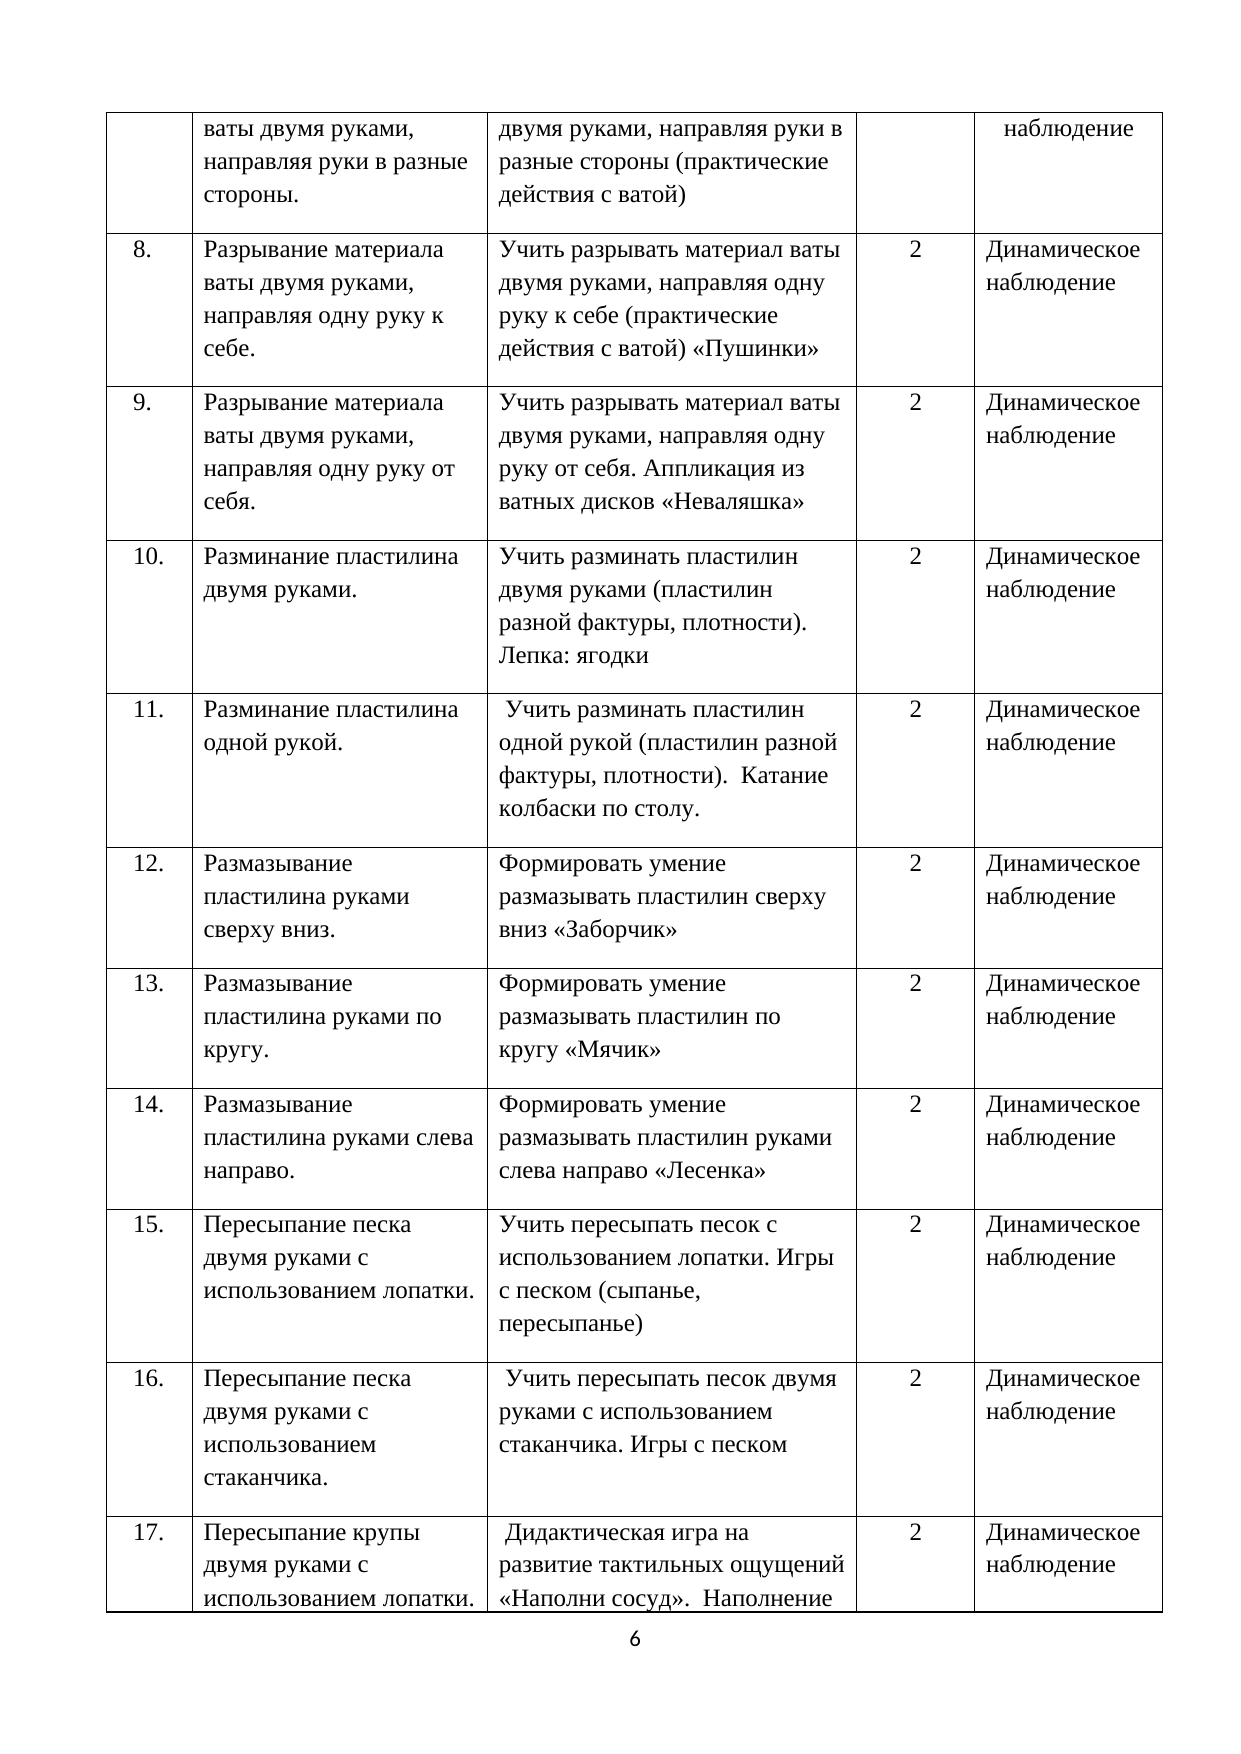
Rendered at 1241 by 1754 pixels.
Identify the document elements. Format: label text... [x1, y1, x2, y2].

table_cell 2 [857, 234, 974, 386]
table_cell [107, 234, 192, 386]
table_cell Пересыпание песка двумя руками с использованием лопатки. [193, 1210, 487, 1362]
table_cell Формировать умение размазывать пластилин руками слева направо «Лесенка» [488, 1089, 856, 1208]
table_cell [488, 1517, 856, 1611]
table_cell Динамическое наблюдение [975, 1089, 1162, 1208]
table_cell 2 [857, 694, 974, 847]
table_cell Динамическое наблюдение [975, 969, 1162, 1088]
table_cell [107, 1517, 192, 1611]
table_cell [107, 1210, 192, 1362]
table_cell Формировать умение размазывать пластилин по кругу «Мячик» [488, 969, 856, 1088]
table_cell [107, 848, 192, 967]
table_cell Динамическое наблюдение [975, 541, 1162, 693]
table_cell 2 [857, 113, 974, 233]
table_cell Учить разрывать материал ваты двумя руками, направляя одну руку к себе (практические действия с ватой) «Пушинки» [488, 234, 856, 386]
table_cell 2 [857, 1517, 974, 1611]
table_cell Учить разрывать материал ваты двумя руками, направляя одну руку от себя. Аппликация из ватных дисков «Неваляшка» [488, 387, 856, 540]
table_cell Размазывание пластилина руками сверху вниз. [193, 848, 487, 967]
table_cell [975, 1517, 1162, 1611]
table_cell Размазывание пластилина руками по кругу. [193, 969, 487, 1088]
table_cell 2 [857, 969, 974, 1088]
table_cell Динамическое наблюдение [975, 387, 1162, 540]
table_cell 2 [857, 541, 974, 693]
table_cell 2 [857, 387, 974, 540]
table_cell Пересыпание песка двумя руками с использованием стаканчика. [193, 1363, 487, 1516]
table_cell Учить разминать пластилин двумя руками (пластилин разной фактуры, плотности). Лепка: ягодки [488, 541, 856, 693]
table_cell [107, 113, 192, 233]
table_cell Разрывание материала ваты двумя руками, направляя одну руку от себя. [193, 387, 487, 540]
table_cell Формировать умение размазывать пластилин сверху вниз «Заборчик» [488, 848, 856, 967]
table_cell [975, 113, 1162, 233]
table_cell Динамическое наблюдение [975, 234, 1162, 386]
table_cell 2 [857, 848, 974, 967]
table_cell Динамическое наблюдение [975, 1363, 1162, 1516]
table_cell [107, 541, 192, 693]
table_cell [193, 1517, 487, 1611]
table_cell Разрывание материала ваты двумя руками, направляя одну руку к себе. [193, 234, 487, 386]
table_cell [107, 387, 192, 540]
table_cell Размазывание пластилина руками слева направо. [193, 1089, 487, 1208]
table_cell [107, 1089, 192, 1208]
table_cell Разминание пластилина одной рукой. [193, 694, 487, 847]
table_cell Динамическое наблюдение [975, 694, 1162, 847]
table_cell Динамическое наблюдение [975, 1210, 1162, 1362]
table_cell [193, 113, 487, 233]
table_cell Учить пересыпать песок двумя руками с использованием стаканчика. Игры с песком [488, 1363, 856, 1516]
table_cell [107, 1363, 192, 1516]
table_cell [107, 969, 192, 1088]
table_cell 2 [857, 1089, 974, 1208]
table_cell 2 [857, 1363, 974, 1516]
table_cell Учить разминать пластилин одной рукой (пластилин разной фактуры, плотности). Катание колбаски по столу. [488, 694, 856, 847]
table_cell 2 [857, 1210, 974, 1362]
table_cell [488, 113, 856, 233]
table_cell Учить пересыпать песок с использованием лопатки. Игры с песком (сыпанье, пересыпанье) [488, 1210, 856, 1362]
table_cell Разминание пластилина двумя руками. [193, 541, 487, 693]
table_cell Динамическое наблюдение [975, 848, 1162, 967]
table_cell [107, 694, 192, 847]
